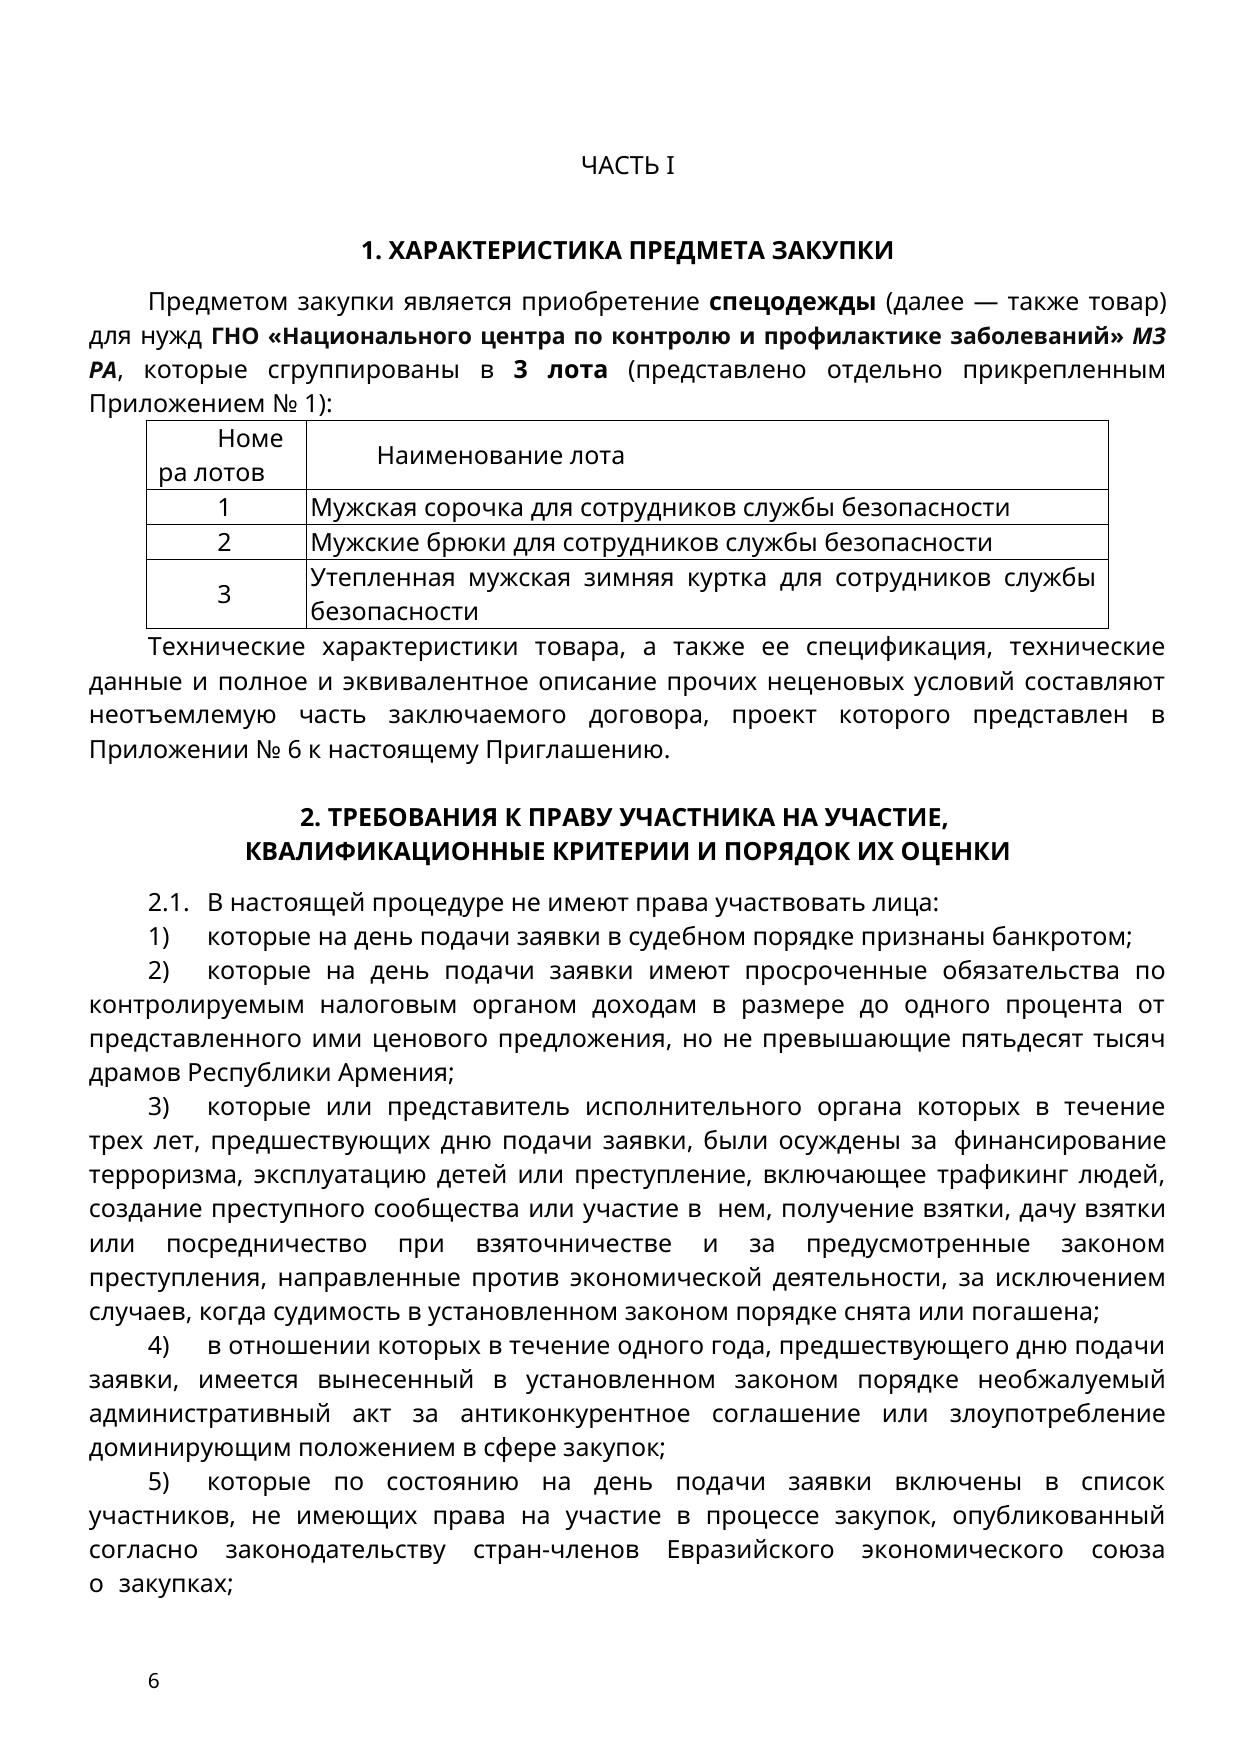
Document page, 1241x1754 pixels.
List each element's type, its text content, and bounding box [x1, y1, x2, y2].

text 1) которые на день подачи заявки в судебном порядке признаны банкротом; [89, 918, 1167, 952]
table_header Номера лотов [147, 421, 306, 489]
table_cell 3 [147, 560, 306, 628]
table_header Наименование лота [307, 421, 1108, 489]
text Предметом закупки является приобретение спецодежды (далее — также товар) для нужд ГНО «Национального центра по контролю и профилактике заболеваний» МЗ РА, которые сгруппированы в 3 лота (представлено отдельно прикрепленным Приложением № 1): [89, 283, 1167, 419]
table_cell 2 [147, 525, 306, 559]
text 2. ТРЕБОВАНИЯ К ПРАВУ УЧАСТНИКА НА УЧАСТИЕ, КВАЛИФИКАЦИОННЫЕ КРИТЕРИИ И ПОРЯДОК ИХ ОЦЕНКИ [89, 799, 1167, 867]
table_cell 1 [147, 490, 306, 524]
text ЧАСТЬ I [89, 148, 1167, 182]
text 2.1. В настоящей процедуре не имеют права участвовать лица: [89, 884, 1167, 918]
text Технические характеристики товара, а также ее спецификация, технические данные и полное и эквивалентное описание прочих неценовых условий составляют неотъемлемую часть заключаемого договора, проект которого представлен в Приложении № 6 к настоящему Приглашению. [89, 629, 1167, 765]
text 4) в отношении которых в течение одного года, предшествующего дню подачи заявки, имеется вынесенный в установленном законом порядке необжалуемый административный акт за антиконкурентное соглашение или злоупотребление доминирующим положением в сфере закупок; [89, 1327, 1167, 1464]
table_cell Утепленная мужская зимняя куртка для сотрудников службы безопасности [307, 560, 1108, 628]
text 3) которые или представитель исполнительного органа которых в течение трех лет, предшествующих дню подачи заявки, были осуждены за финансирование терроризма, эксплуатацию детей или преступление, включающее трафикинг людей, создание преступного сообщества или участие в нем, получение взятки, дачу взятки или посредничество при взяточничестве и за предусмотренные законом преступления, направленные против экономической деятельности, за исключением случаев, когда судимость в установленном законом порядке снята или погашена; [89, 1088, 1167, 1327]
text 2) которые на день подачи заявки имеют просроченные обязательства по контролируемым налоговым органом доходам в размере до одного процента от представленного ими ценового предложения, но не превышающие пятьдесят тысяч драмов Республики Армения; [89, 952, 1167, 1088]
table_cell Мужская сорочка для сотрудников службы безопасности [307, 490, 1108, 524]
text 1. ХАРАКТЕРИСТИКА ПРЕДМЕТА ЗАКУПКИ [89, 232, 1167, 267]
table_cell Мужские брюки для сотрудников службы безопасности [307, 525, 1108, 559]
text 5) которые по состоянию на день подачи заявки включены в список участников, не имеющих права на участие в процессе закупок, опубликованный согласно законодательству стран-членов Евразийского экономического союза о закупках; [89, 1464, 1167, 1600]
